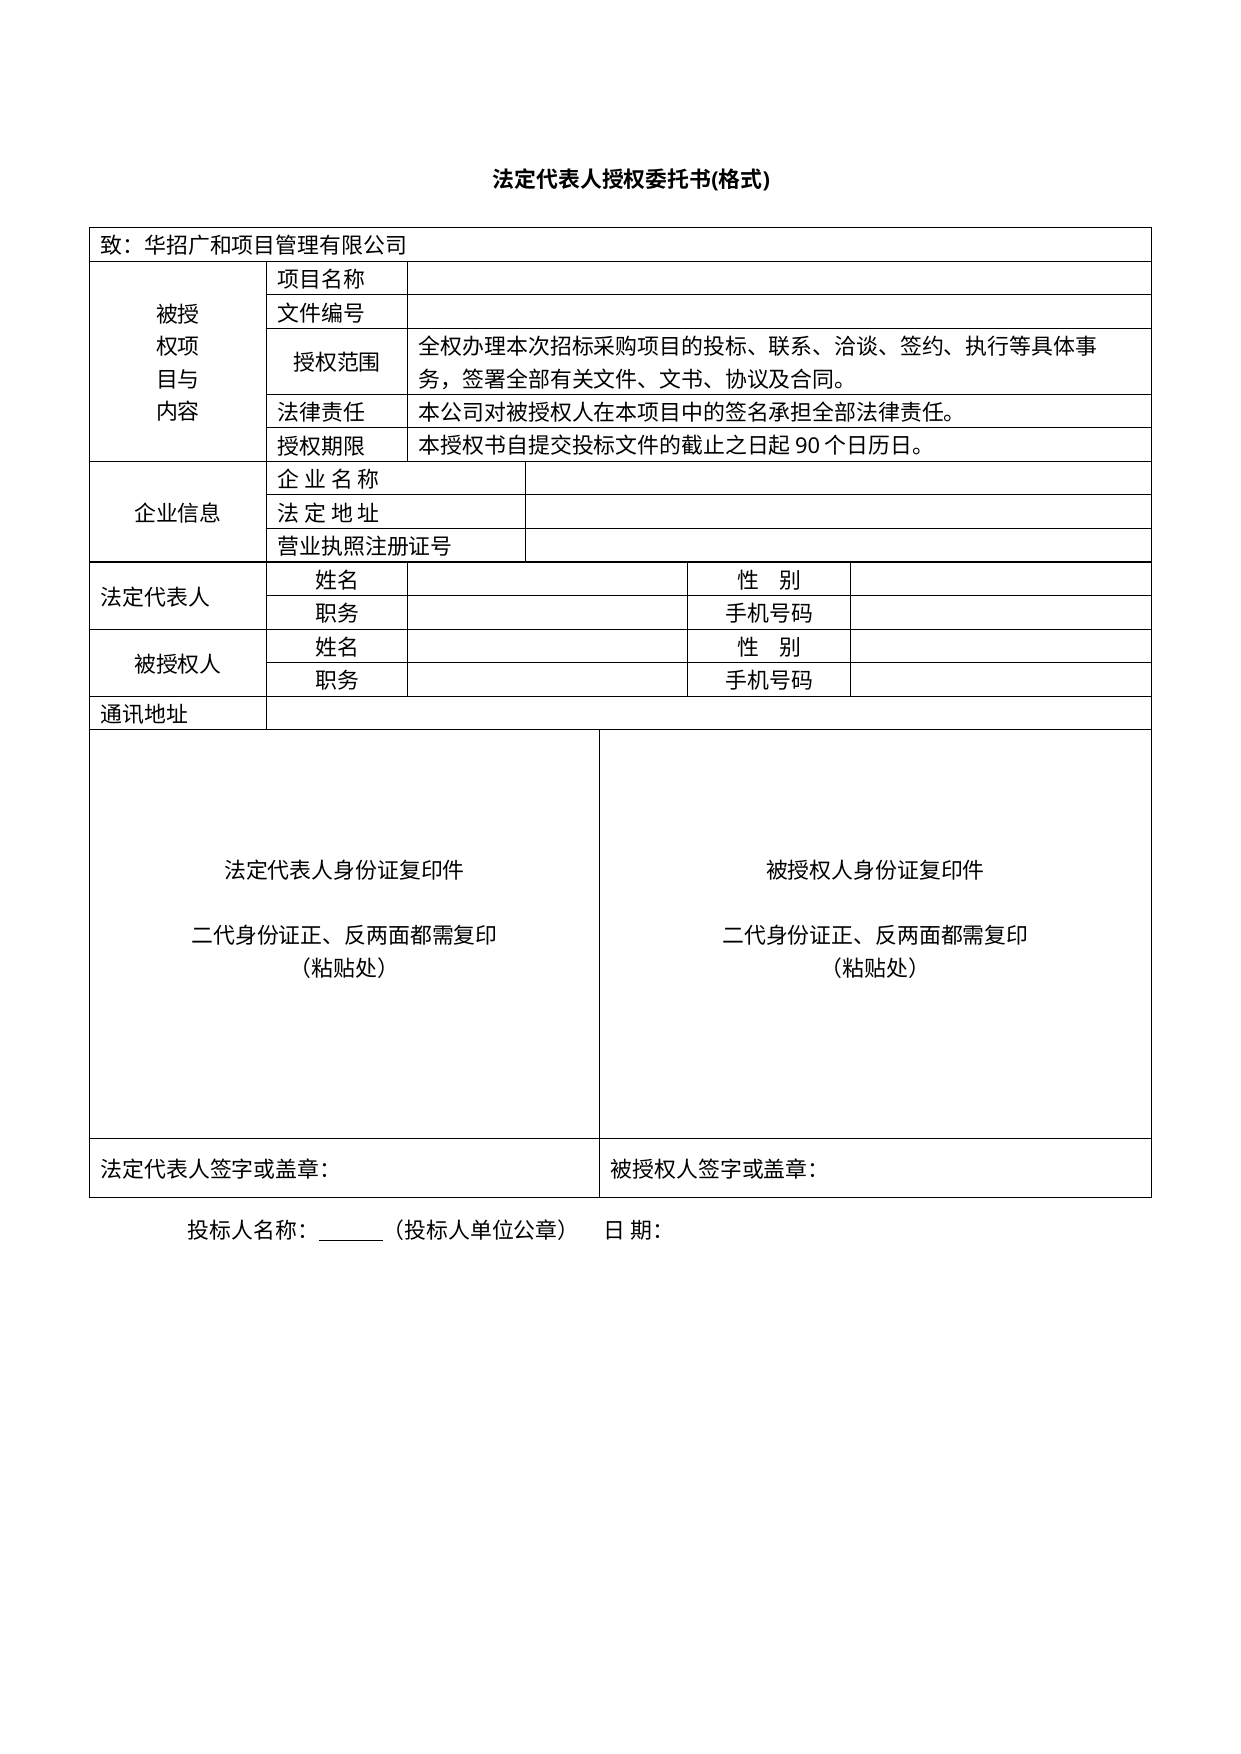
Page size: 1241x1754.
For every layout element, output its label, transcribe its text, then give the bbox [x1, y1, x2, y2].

table_cell [408, 262, 1151, 294]
table_cell [851, 596, 1151, 628]
table_cell [851, 630, 1151, 662]
table_cell 姓名 [267, 563, 407, 595]
table_cell 被授权人签字或盖章： [600, 1139, 1151, 1197]
table_cell [408, 663, 687, 696]
table_cell 授权范围 [267, 329, 407, 394]
text 投标人名称： （投标人单位公章） 日 期： [187, 1198, 1053, 1248]
table_cell 营业执照注册证号 [267, 529, 525, 561]
table_cell 职务 [267, 663, 407, 696]
table_cell 本公司对被授权人在本项目中的签名承担全部法律责任。 [408, 395, 1151, 427]
table_cell 手机号码 [688, 596, 850, 628]
table_cell [526, 529, 1151, 561]
table_cell 文件编号 [267, 295, 407, 328]
table_cell [851, 563, 1151, 595]
table_cell 企业信息 [90, 462, 266, 561]
table_cell 法定代表人身份证复印件 二代身份证正、反两面都需复印 （粘贴处） [90, 730, 599, 1138]
table_cell 企 业 名 称 [267, 462, 525, 494]
table_cell 性 别 [688, 563, 850, 595]
table_cell 被授权人 [90, 630, 266, 696]
table_cell 性 别 [688, 630, 850, 662]
table_cell 法律责任 [267, 395, 407, 427]
table_cell [408, 630, 687, 662]
table_cell 授权期限 [267, 428, 407, 461]
table_cell [526, 495, 1151, 528]
table_cell 职务 [267, 596, 407, 628]
table_cell 法定代表人 [90, 563, 266, 628]
table_cell [851, 663, 1151, 696]
table_cell 全权办理本次招标采购项目的投标、联系、洽谈、签约、执行等具体事务，签署全部有关文件、文书、协议及合同。 [408, 329, 1151, 394]
table_header 致：华招广和项目管理有限公司 [90, 228, 1151, 261]
table_cell 法定代表人签字或盖章： [90, 1139, 599, 1197]
table_cell 项目名称 [267, 262, 407, 294]
table_cell [267, 697, 1151, 729]
table_cell 本授权书自提交投标文件的截止之日起90个日历日。 [408, 428, 1151, 461]
table_cell [408, 563, 687, 595]
table_cell [408, 596, 687, 628]
table_cell 法 定 地 址 [267, 495, 525, 528]
table_cell 姓名 [267, 630, 407, 662]
table_cell [526, 462, 1151, 494]
table_cell [408, 295, 1151, 328]
table_cell 通讯地址 [90, 697, 266, 729]
table_cell 被授权人身份证复印件 二代身份证正、反两面都需复印 （粘贴处） [600, 730, 1151, 1138]
table_cell 手机号码 [688, 663, 850, 696]
text 法定代表人授权委托书(格式) [209, 162, 1053, 194]
table_cell 被授 权项 目与 内容 [90, 262, 266, 461]
